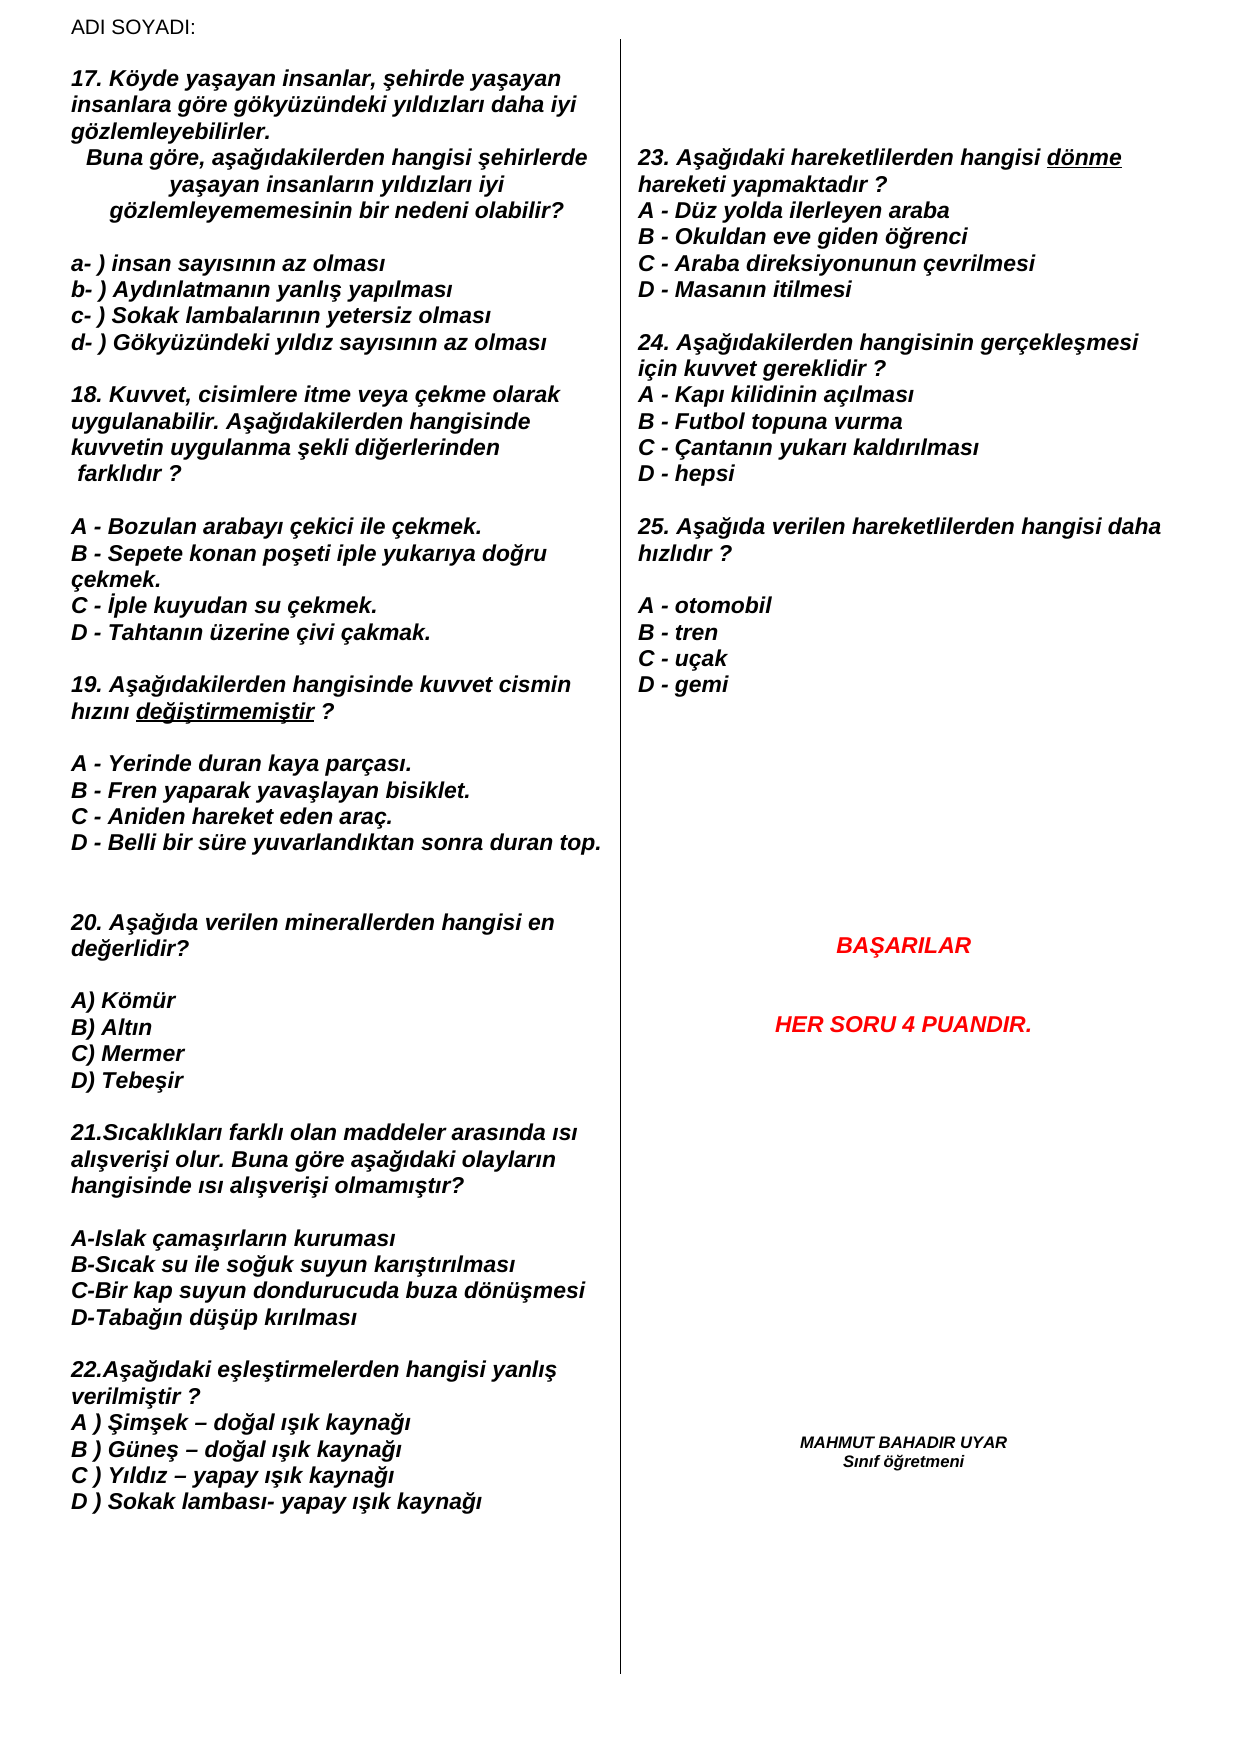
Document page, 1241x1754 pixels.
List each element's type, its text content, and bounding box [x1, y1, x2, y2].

text C - Çantanın yukarı kaldırılması [638, 434, 1169, 460]
text D - hepsi [638, 460, 1169, 487]
text C - İple kuyudan su çekmek. [71, 592, 602, 618]
text D ) Sokak lambası- yapay ışık kaynağı [71, 1488, 602, 1514]
text 25. Aşağıda verilen hareketlilerden hangisi daha hızlıdır ? [638, 513, 1169, 566]
text BAŞARILAR [638, 932, 1169, 959]
text 23. Aşağıdaki hareketlilerden hangisi dönme hareketi yapmaktadır ? [638, 144, 1169, 197]
text A ) Şimşek – doğal ışık kaynağı [71, 1409, 602, 1436]
text d- ) Gökyüzündeki yıldız sayısının az olması [71, 329, 602, 355]
text C) Mermer [71, 1040, 602, 1067]
text B - Sepete konan poşeti iple yukarıya doğru çekmek. [71, 539, 602, 592]
text 24. Aşağıdakilerden hangisinin gerçekleşmesi için kuvvet gereklidir ? [638, 329, 1169, 381]
text B - Fren yaparak yavaşlayan bisiklet. [71, 777, 602, 803]
text C-Bir kap suyun dondurucuda buza dönüşmesi [71, 1277, 602, 1304]
text B - Okuldan eve giden öğrenci [638, 223, 1169, 249]
text A - Yerinde duran kaya parçası. [71, 750, 602, 777]
text a- ) insan sayısının az olması [71, 249, 602, 276]
text 22.Aşağıdaki eşleştirmelerden hangisi yanlış verilmiştir ? [71, 1356, 602, 1409]
text A - Düz yolda ilerleyen araba [638, 197, 1169, 223]
text 20. Aşağıda verilen minerallerden hangisi en değerlidir? [71, 908, 602, 961]
text 18. Kuvvet, cisimlere itme veya çekme olarak uygulanabilir. Aşağıdakilerden hangisinde kuvvetin uygulanma şekli diğerlerinden [71, 381, 602, 460]
text 19. Aşağıdakilerden hangisinde kuvvet cismin hızını değiştirmemiştir ? [71, 671, 602, 724]
text C - uçak [638, 645, 1169, 671]
text D - gemi [638, 671, 1169, 698]
text B ) Güneş – doğal ışık kaynağı [71, 1436, 602, 1462]
text C ) Yıldız – yapay ışık kaynağı [71, 1462, 602, 1488]
text D - Masanın itilmesi [638, 276, 1169, 302]
text Buna göre, aşağıdakilerden hangisi şehirlerde yaşayan insanların yıldızları iyi gözlemleyememesinin bir nedeni olabilir? [71, 144, 602, 223]
text HER SORU 4 PUANDIR. [638, 1011, 1169, 1038]
text C - Araba direksiyonunun çevrilmesi [638, 249, 1169, 276]
text A - Kapı kilidinin açılması [638, 381, 1169, 408]
text D - Tahtanın üzerine çivi çakmak. [71, 618, 602, 645]
text 17. Köyde yaşayan insanlar, şehirde yaşayan insanlara göre gökyüzündeki yıldızları daha iyi gözlemleyebilirler. [71, 65, 602, 144]
text B-Sıcak su ile soğuk suyun karıştırılması [71, 1251, 602, 1277]
text C - Aniden hareket eden araç. [71, 803, 602, 829]
text A - Bozulan arabayı çekici ile çekmek. [71, 513, 602, 539]
text B - Futbol topuna vurma [638, 408, 1169, 434]
text 21.Sıcaklıkları farklı olan maddeler arasında ısı alışverişi olur. Buna göre aşağıdaki olayların hangisinde ısı alışverişi olmamıştır? [71, 1119, 602, 1198]
text farklıdır ? [71, 460, 602, 487]
text b- ) Aydınlatmanın yanlış yapılması [71, 276, 602, 302]
text D) Tebeşir [71, 1067, 602, 1093]
text c- ) Sokak lambalarının yetersiz olması [71, 302, 602, 329]
text A-Islak çamaşırların kuruması [71, 1225, 602, 1251]
text B - tren [638, 618, 1169, 645]
text MAHMUT BAHADIR UYAR [638, 1433, 1169, 1452]
text D - Belli bir süre yuvarlandıktan sonra duran top. [71, 829, 602, 856]
text Sınıf öğretmeni [638, 1452, 1169, 1471]
text A) Kömür [71, 987, 602, 1014]
text B) Altın [71, 1014, 602, 1040]
text A - otomobil [638, 592, 1169, 618]
text D-Tabağın düşüp kırılması [71, 1304, 602, 1330]
